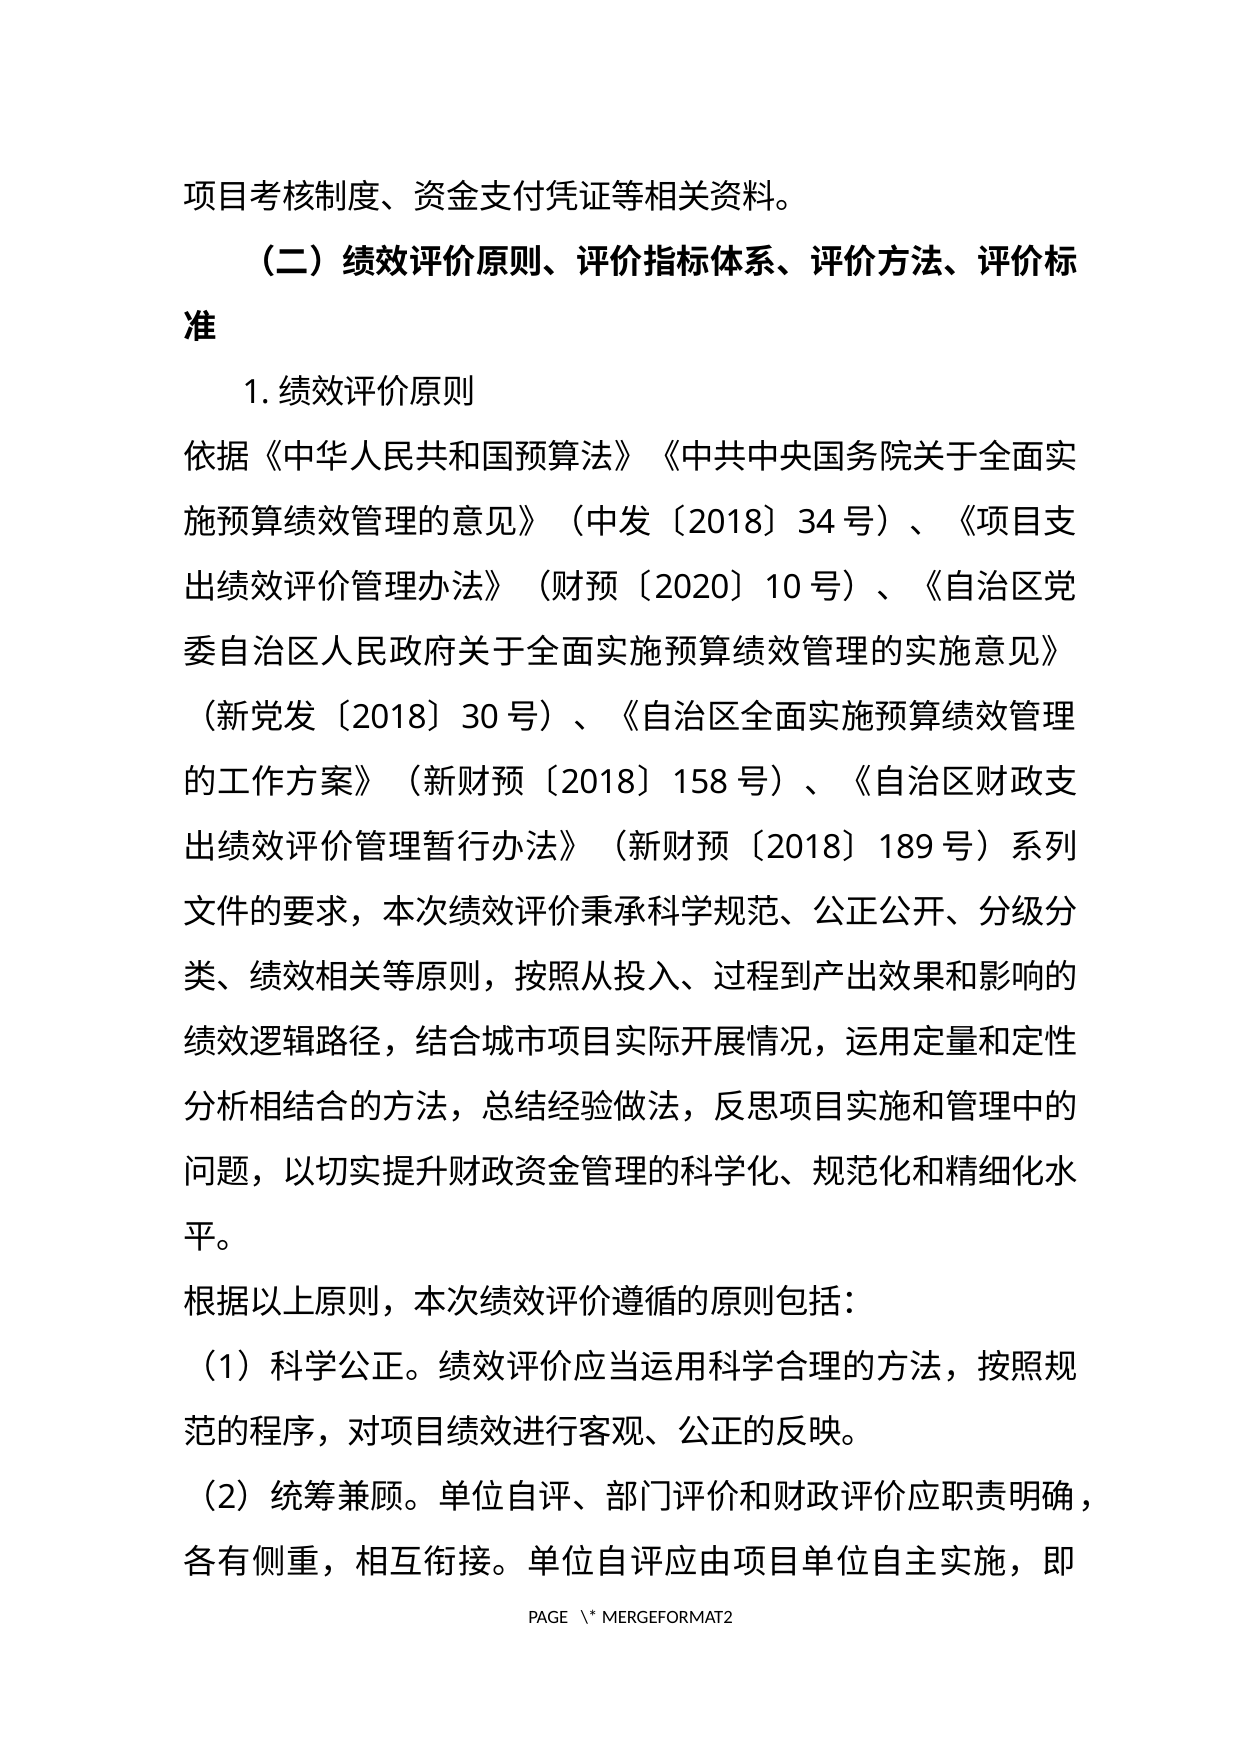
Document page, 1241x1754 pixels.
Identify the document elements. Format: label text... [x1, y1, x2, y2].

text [183, 357, 1078, 1592]
text （二）绩效评价原则、评价指标体系、评价方法、评价标准 [183, 227, 1078, 357]
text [183, 162, 1078, 227]
